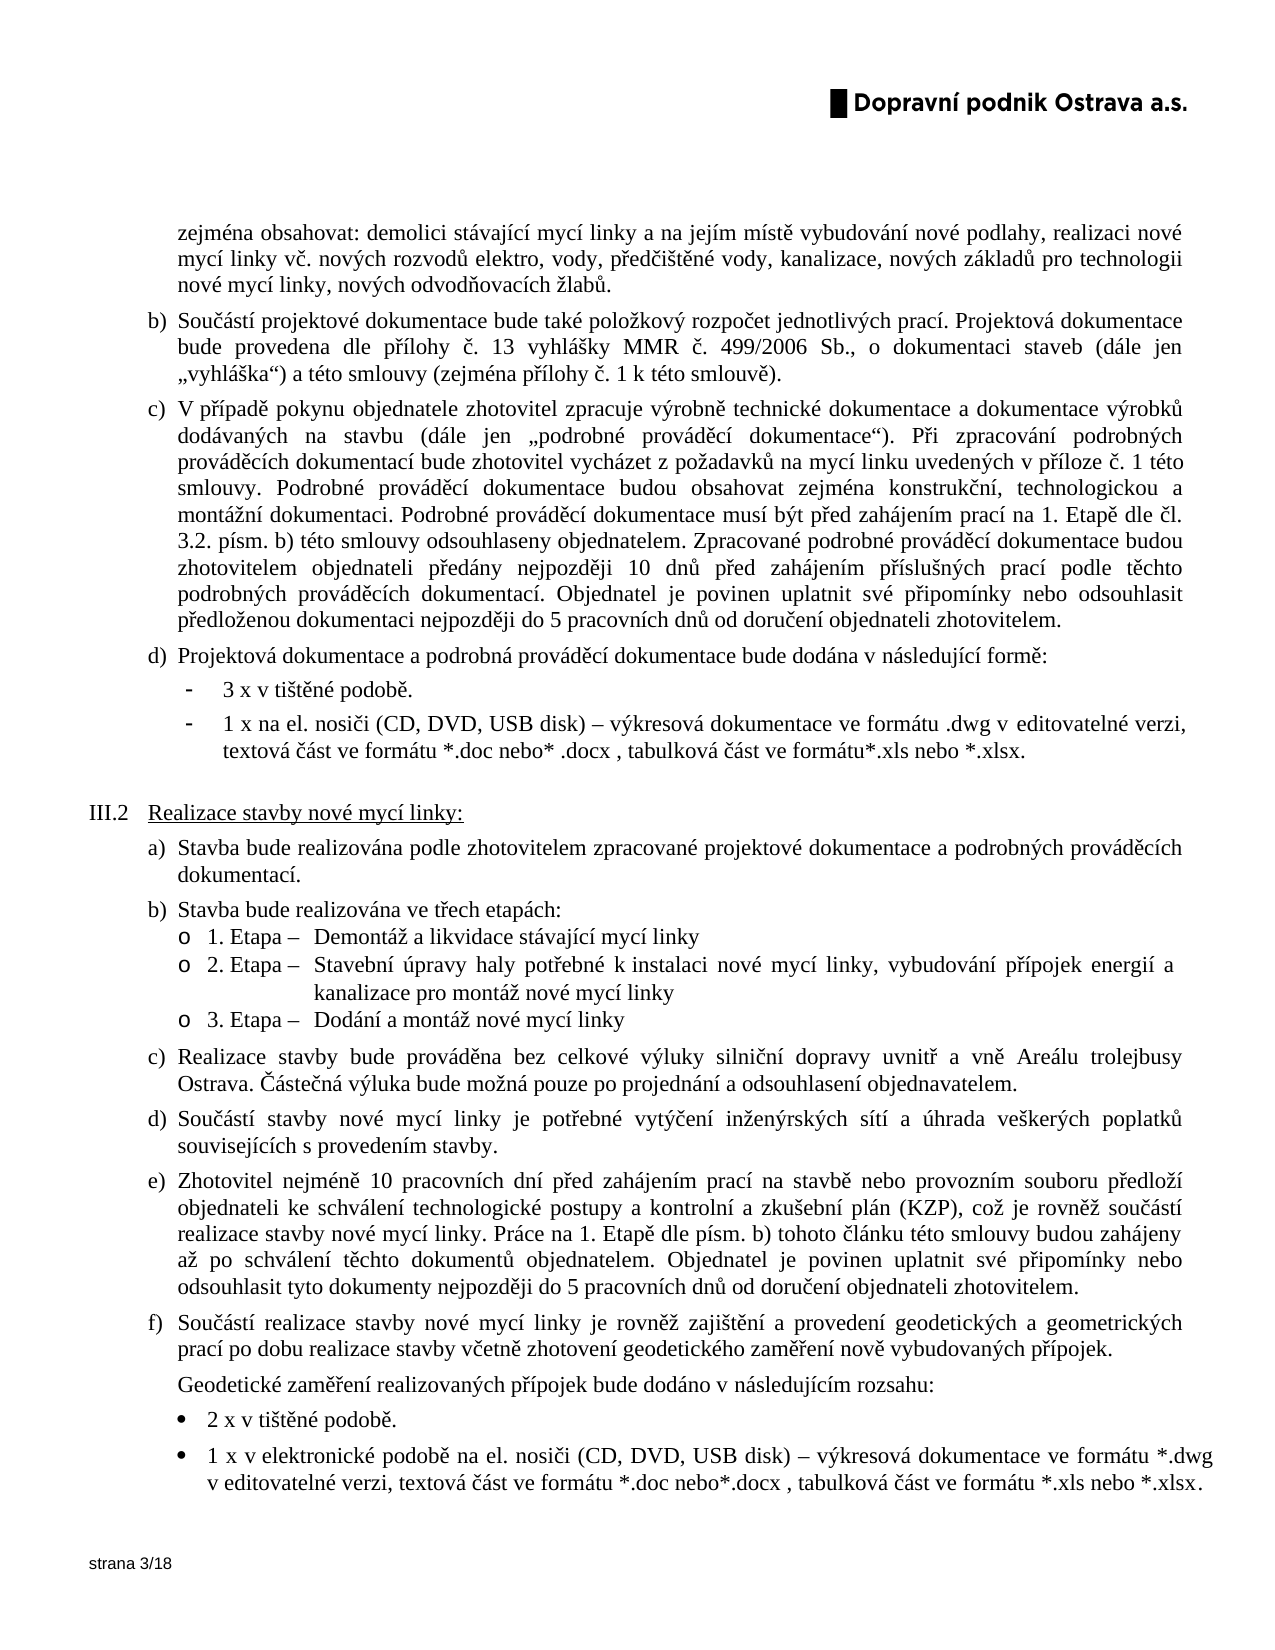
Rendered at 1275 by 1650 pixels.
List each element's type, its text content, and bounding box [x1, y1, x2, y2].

list Projektová dokumentace a podrobná prováděcí dokumentace bude dodána v následující formě: [148, 642, 1184, 668]
list Geodetické zaměření realizovaných přípojek bude dodáno v následujícím rozsahu: [177, 1371, 1184, 1397]
list 1 x na el. nosiči (CD, DVD, USB disk) – výkresová dokumentace ve formátu .dwg v editovatelné verzi, textová část ve formátu *.doc nebo* .docx , tabulková část ve formátu*.xls nebo *.xlsx. [185, 710, 1186, 763]
list Realizace stavby bude prováděna bez celkové výluky silniční dopravy uvnitř a vně Areálu trolejbusy Ostrava. Částečná výluka bude možná pouze po projednání a odsouhlasení objednavatelem. [148, 1043, 1184, 1096]
list 3 x v tištěné podobě. [185, 676, 1186, 702]
list Stavba bude realizována podle zhotovitelem zpracované projektové dokumentace a podrobných prováděcích dokumentací. [148, 834, 1184, 887]
list 1 x v elektronické podobě na el. nosiči (CD, DVD, USB disk) – výkresová dokumentace ve formátu *.dwg v editovatelné verzi, textová část ve formátu *.doc nebo*.docx , tabulková část ve formátu *.xls nebo *.xlsx. [177, 1442, 1214, 1495]
list 1. Etapa – Demontáž a likvidace stávající mycí linky [177, 923, 1184, 951]
list 3. Etapa – Dodání a montáž nové mycí linky [177, 1006, 1184, 1034]
picture [830, 89, 1187, 118]
list 2. Etapa – Stavební úpravy haly potřebné k instalaci nové mycí linky, vybudování přípojek energií a kanalizace pro montáž nové mycí linky [177, 951, 1184, 1006]
list 2 x v tištěné podobě. [177, 1406, 1214, 1433]
list V případě pokynu objednatele zhotovitel zpracuje výrobně technické dokumentace a dokumentace výrobků dodávaných na stavbu (dále jen „podrobné prováděcí dokumentace“). Při zpracování podrobných prováděcích dokumentací bude zhotovitel vycházet z požadavků na mycí linku uvedených v příloze č. 1 této smlouvy. Podrobné prováděcí dokumentace budou obsahovat zejména konstrukční, technologickou a montážní dokumentaci. Podrobné prováděcí dokumentace musí být před zahájením prací na 1. Etapě dle čl. 3.2. písm. b) této smlouvy odsouhlaseny objednatelem. Zpracované podrobné prováděcí dokumentace budou zhotovitelem objednateli předány nejpozději 10 dnů před zahájením příslušných prací podle těchto podrobných prováděcích dokumentací. Objednatel je povinen uplatnit své připomínky nebo odsouhlasit předloženou dokumentaci nejpozději do 5 pracovních dnů od doručení objednateli zhotovitelem. [148, 395, 1184, 633]
list Součástí realizace stavby nové mycí linky je rovněž zajištění a provedení geodetických a geometrických prací po dobu realizace stavby včetně zhotovení geodetického zaměření nově vybudovaných přípojek. [148, 1309, 1184, 1361]
list Realizace stavby nové mycí linky: [89, 799, 1184, 825]
list Stavba bude realizována ve třech etapách: [148, 897, 1184, 923]
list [148, 218, 1184, 298]
list Součástí stavby nové mycí linky je potřebné vytýčení inženýrských sítí a úhrada veškerých poplatků souvisejících s provedením stavby. [148, 1105, 1184, 1158]
list Zhotovitel nejméně 10 pracovních dní před zahájením prací na stavbě nebo provozním souboru předloží objednateli ke schválení technologické postupy a kontrolní a zkušební plán (KZP), což je rovněž součástí realizace stavby nové mycí linky. Práce na 1. Etapě dle písm. b) tohoto článku této smlouvy budou zahájeny až po schválení těchto dokumentů objednatelem. Objednatel je povinen uplatnit své připomínky nebo odsouhlasit tyto dokumenty nejpozději do 5 pracovních dnů od doručení objednateli zhotovitelem. [148, 1167, 1184, 1299]
list Součástí projektové dokumentace bude také položkový rozpočet jednotlivých prací. Projektová dokumentace bude provedena dle přílohy č. 13 vyhlášky MMR č. 499/2006 Sb., o dokumentaci staveb (dále jen „vyhláška“) a této smlouvy (zejména přílohy č. 1 k této smlouvě). [148, 307, 1184, 386]
